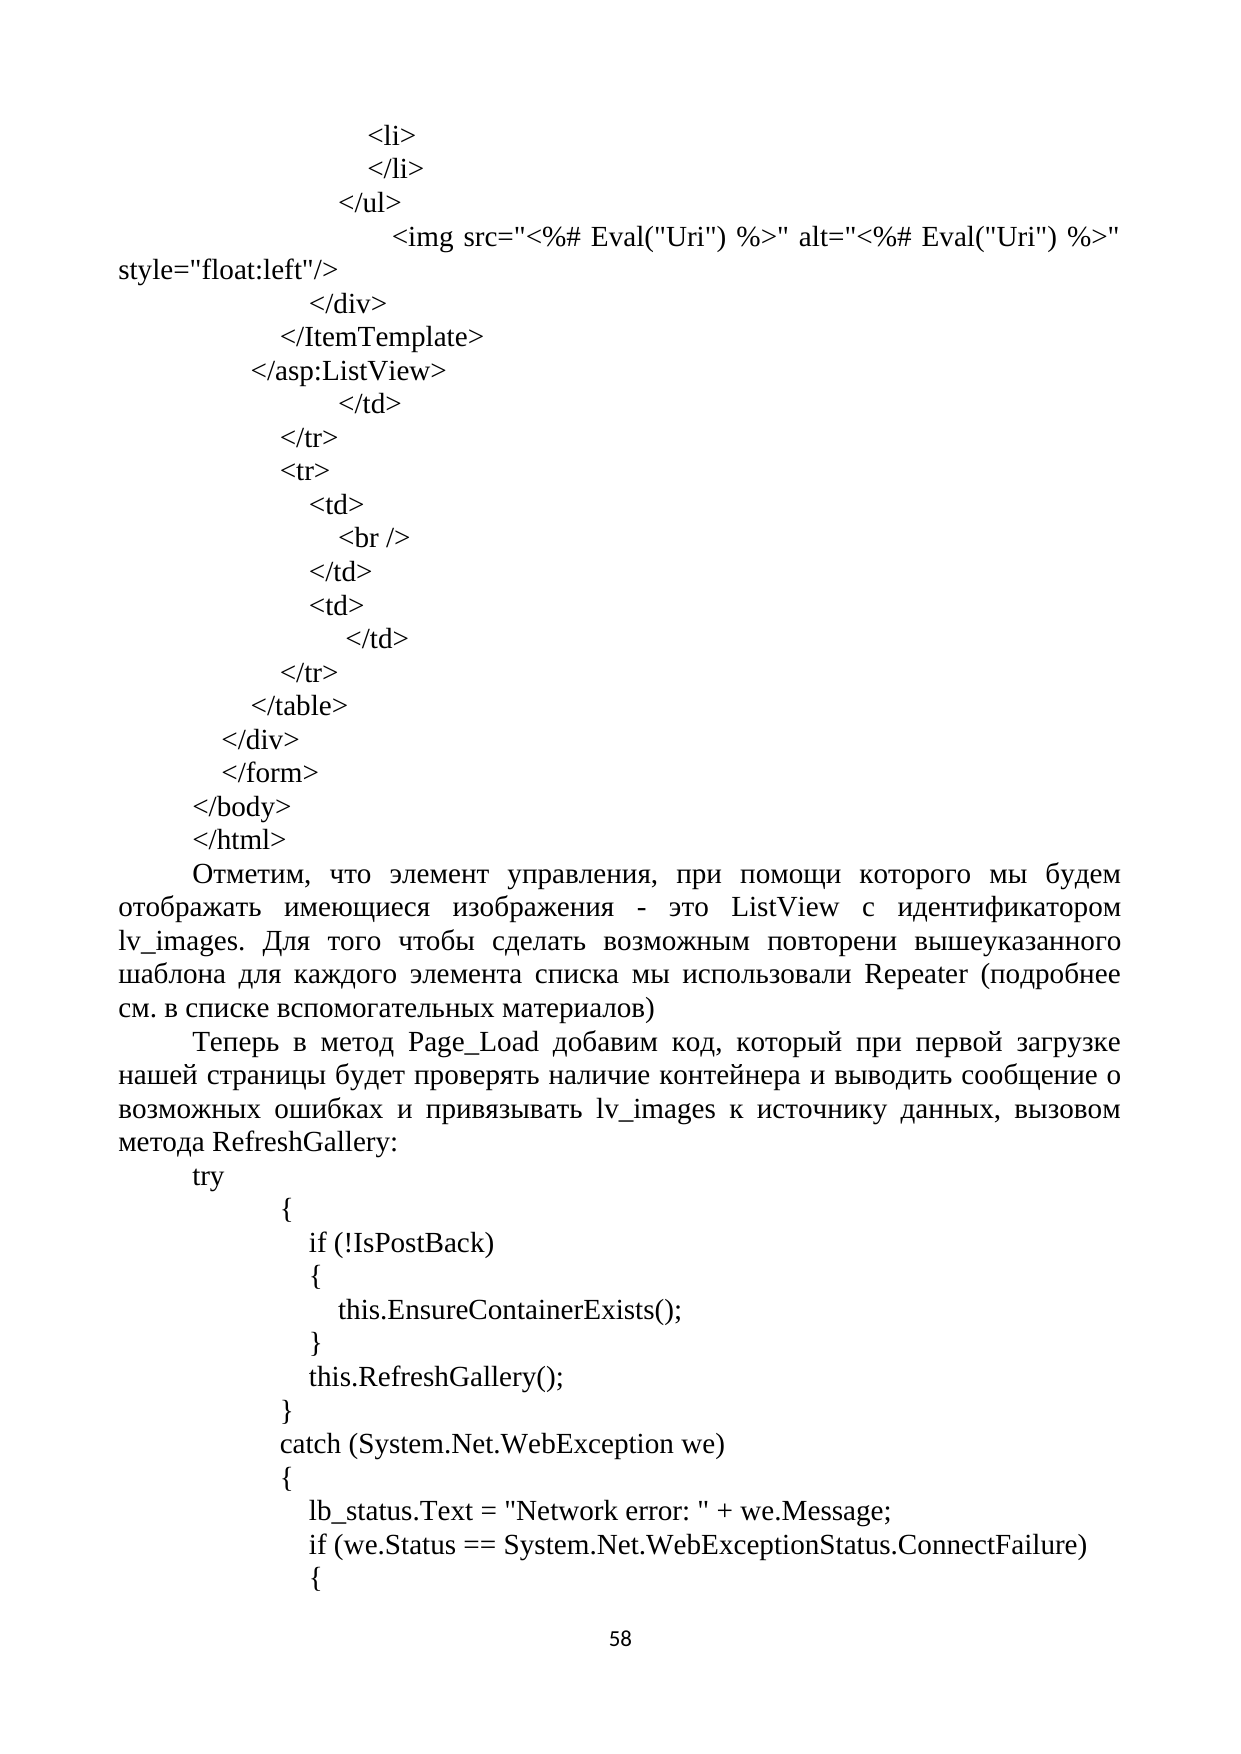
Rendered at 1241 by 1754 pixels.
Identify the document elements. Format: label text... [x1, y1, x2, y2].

text <li> [118, 118, 1122, 152]
text </tr> [118, 655, 1122, 688]
text <tr> [118, 453, 1122, 487]
text { [118, 1460, 1122, 1493]
text </td> [118, 621, 1122, 655]
text </ItemTemplate> [118, 319, 1122, 353]
text this.RefreshGallery(); [118, 1359, 1122, 1393]
text if (!IsPostBack) [118, 1225, 1122, 1258]
text </li> [118, 152, 1122, 185]
text Отметим, что элемент управления, при помощи которого мы будем отображать имеющиеся изображения - это ListView с идентификатором lv_images. Для того чтобы сделать возможным повторени вышеуказанного шаблона для каждого элемента списка мы использовали Repeater (подробнее см. в списке вспомогательных материалов) [118, 856, 1122, 1024]
text lb_status.Text = "Network error: " + we.Message; [118, 1493, 1122, 1527]
text { [118, 1191, 1122, 1225]
text this.EnsureContainerExists(); [118, 1292, 1122, 1326]
text </asp:ListView> [118, 353, 1122, 386]
text </body> [118, 789, 1122, 822]
text if (we.Status == System.Net.WebExceptionStatus.ConnectFailure) [118, 1527, 1122, 1560]
text </html> [118, 822, 1122, 856]
text { [118, 1258, 1122, 1292]
text </div> [118, 286, 1122, 319]
text </div> [118, 722, 1122, 755]
text } [118, 1326, 1122, 1359]
text </form> [118, 755, 1122, 789]
text <td> [118, 588, 1122, 621]
text </ul> [118, 185, 1122, 219]
text { [118, 1560, 1122, 1594]
text Теперь в метод Page_Load добавим код, который при первой загрузке нашей страницы будет проверять наличие контейнера и выводить сообщение о возможных ошибках и привязывать lv_images к источнику данных, вызовом метода RefreshGallery: [118, 1024, 1122, 1158]
text <br /> [118, 521, 1122, 554]
text </table> [118, 688, 1122, 722]
text } [118, 1393, 1122, 1426]
text </td> [118, 554, 1122, 588]
text </tr> [118, 420, 1122, 453]
text catch (System.Net.WebException we) [118, 1426, 1122, 1460]
text <td> [118, 487, 1122, 521]
text <img src="<%# Eval("Uri") %>" alt="<%# Eval("Uri") %>" style="float:left"/> [118, 219, 1122, 286]
text </td> [118, 386, 1122, 420]
text try [118, 1158, 1122, 1191]
